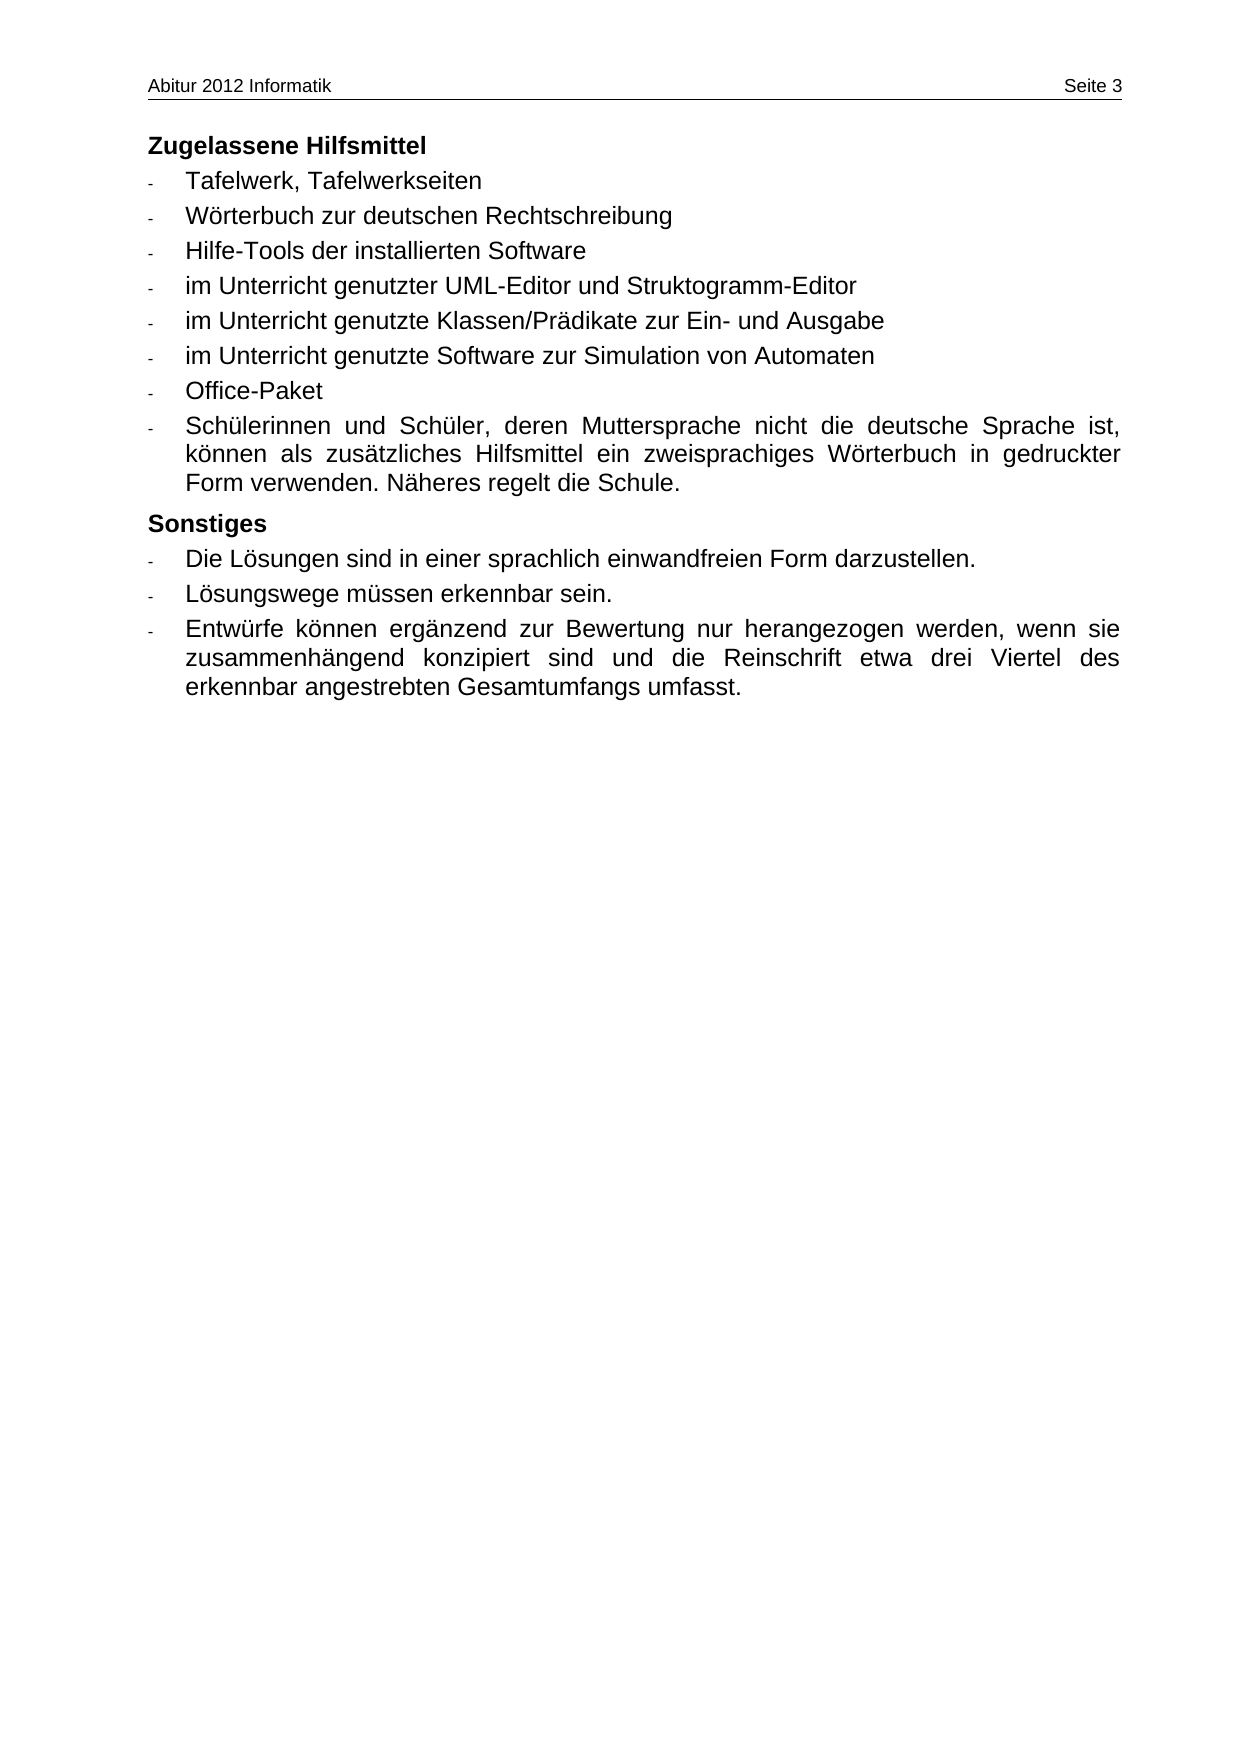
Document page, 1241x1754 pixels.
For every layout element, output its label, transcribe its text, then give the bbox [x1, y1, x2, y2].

text im Unterricht genutzte Software zur Simulation von Automaten [148, 341, 1122, 369]
text Die Lösungen sind in einer sprachlich einwandfreien Form darzustellen. [148, 544, 1122, 573]
text Hilfe-Tools der installierten Software [148, 236, 1122, 264]
text im Unterricht genutzte Klassen/Prädikate zur Ein- und Ausgabe [148, 306, 1122, 334]
text Wörterbuch zur deutschen Rechtschreibung [148, 201, 1122, 229]
text Entwürfe können ergänzend zur Bewertung nur herangezogen werden, wenn sie zusammenhängend konzipiert sind und die Reinschrift etwa drei Viertel des erkennbar angestrebten Gesamtumfangs umfasst. [148, 614, 1122, 701]
text im Unterricht genutzter UML-Editor und Struktogramm-Editor [148, 271, 1122, 299]
text Sonstiges [148, 509, 1122, 538]
text Zugelassene Hilfsmittel [148, 131, 1122, 159]
text Office-Paket [148, 376, 1122, 404]
text Tafelwerk, Tafelwerkseiten [148, 166, 1122, 194]
text Schülerinnen und Schüler, deren Muttersprache nicht die deutsche Sprache ist, können als zusätzliches Hilfsmittel ein zweisprachiges Wörterbuch in gedruckter Form verwenden. Näheres regelt die Schule. [148, 411, 1122, 497]
text Lösungswege müssen erkennbar sein. [148, 579, 1122, 608]
